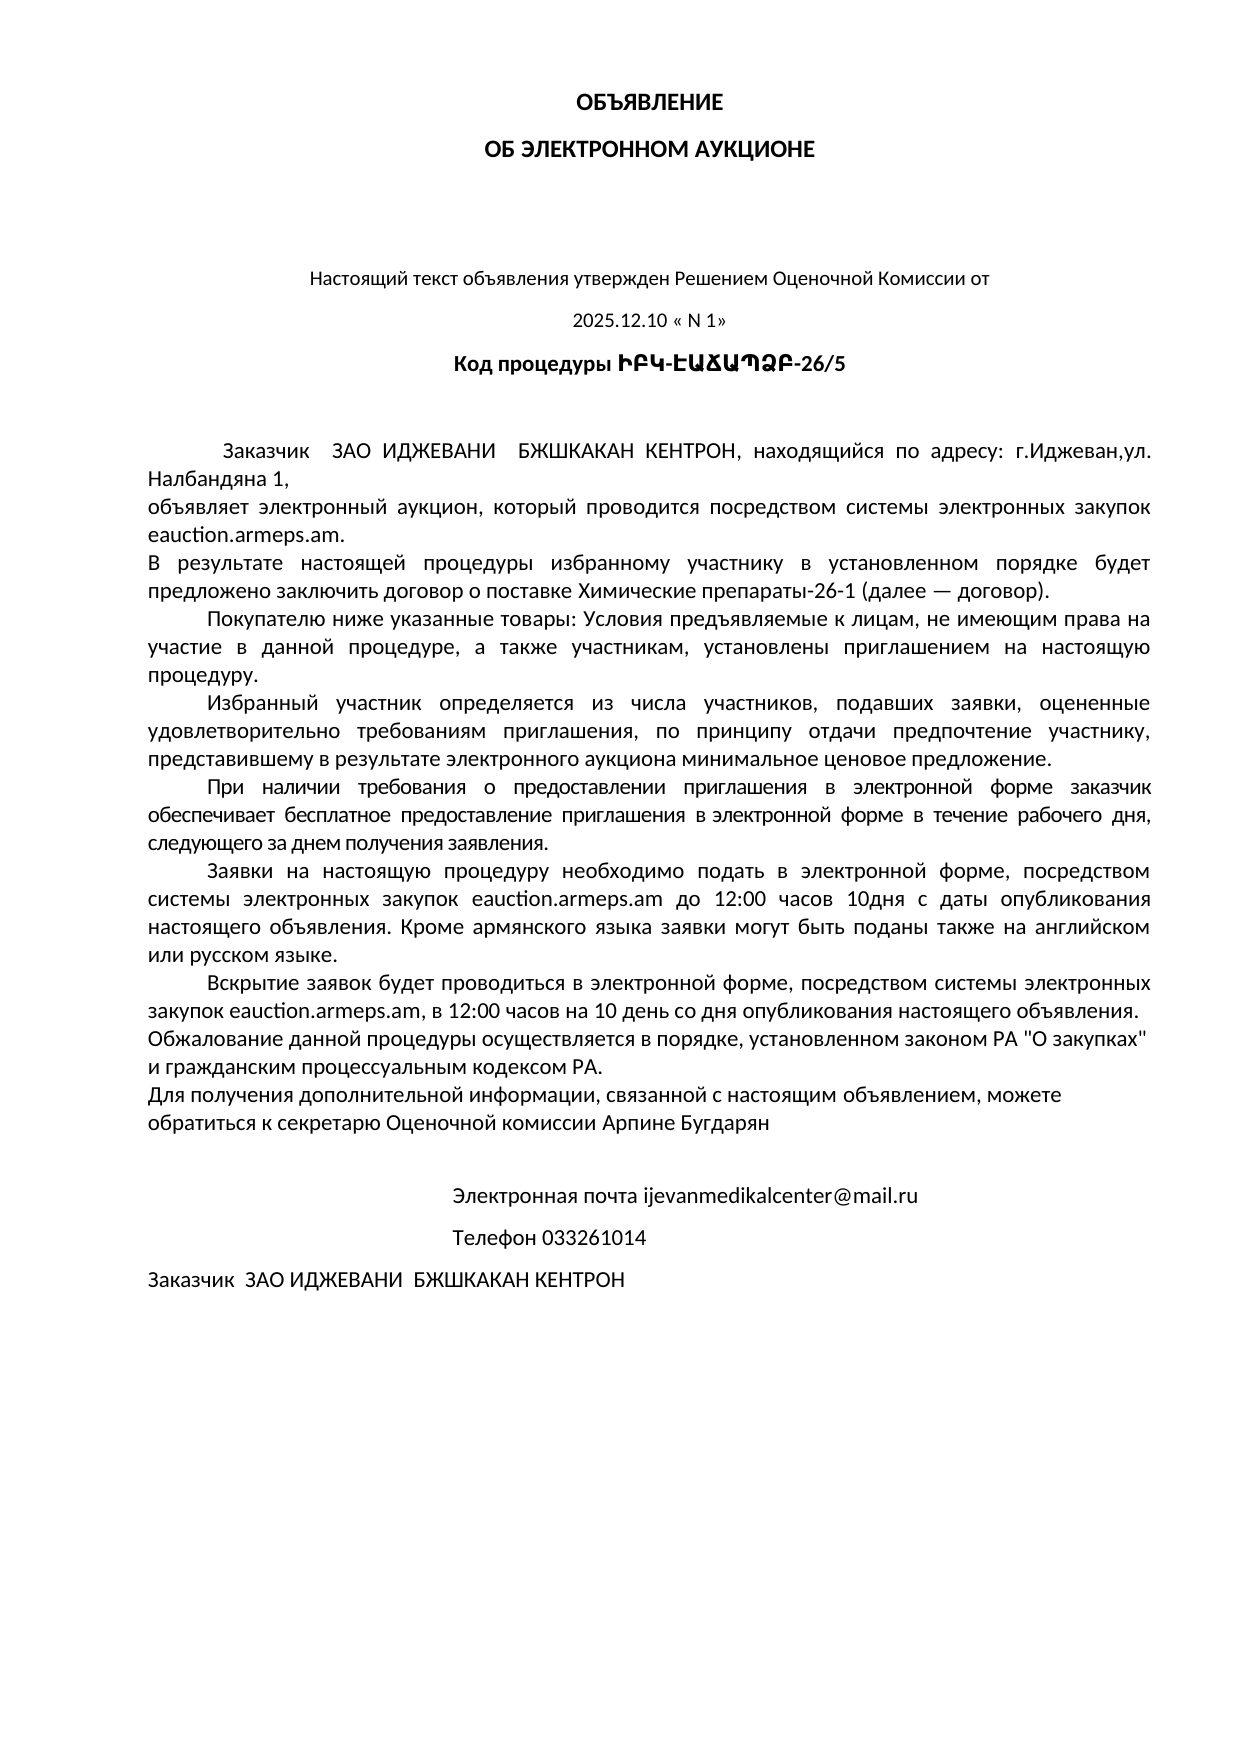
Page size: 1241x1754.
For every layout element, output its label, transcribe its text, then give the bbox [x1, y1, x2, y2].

text 2025.12.10 « N 1» [148, 307, 1152, 332]
text Заказчик ЗАО ИДЖЕВАНИ БЖШКАКАН КЕНТРОН [148, 1265, 1152, 1293]
text Для получения дополнительной информации, связанной с настоящим объявлением, можете обратиться к секретарю Оценочной комиссии Арпине Бугдарян [148, 1080, 1152, 1136]
text объявляет электронный аукцион, который проводится посредством системы электронных закупок eauction.armeps.am. [148, 492, 1152, 548]
text Заявки на настоящую процедуру необходимо подать в электронной форме, посредством системы электронных закупок eauction.armeps.am до 12:00 часов 10дня с даты опубликования настоящего объявления. Кроме армянского языка заявки могут быть поданы также на английском или русском языке. [148, 856, 1152, 968]
text ОБ ЭЛЕКТРОННОМ АУКЦИОНЕ [148, 134, 1152, 164]
text Код процедуры ԻԲԿ-ԷԱՃԱՊՁԲ-26/5 [148, 349, 1152, 377]
text Обжалование данной процедуры осуществляется в порядке, установленном законом РА "О закупках" и гражданским процессуальным кодексом РА. [148, 1024, 1152, 1080]
text Заказчик ЗАО ИДЖЕВАНИ БЖШКАКАН КЕНТРОН, находящийся по адресу: г.Иджеван,ул. Налбандяна 1, [148, 436, 1152, 492]
text Вскрытие заявок будет проводиться в электронной форме, посредством системы электронных закупок eauction.armeps.am, в 12:00 часов на 10 день со дня опубликования настоящего объявления. [148, 968, 1152, 1024]
text В результате настоящей процедуры избранному участнику в установленном порядке будет предложено заключить договор о поставке Химические препараты-26-1 (далее — договор). [148, 548, 1152, 604]
text Телефон 033261014 [148, 1223, 1152, 1251]
text Избранный участник определяется из числа участников, подавших заявки, оцененные удовлетворительно требованиям приглашения, по принципу отдачи предпочтение участнику, представившему в результате электронного аукциона минимальное ценовое предложение. [148, 688, 1152, 772]
text При наличии требования о предоставлении приглашения в электронной форме заказчик обеспечивает бесплатное предоставление приглашения в электронной форме в течение рабочего дня, следующего за днем получения заявления. [148, 772, 1152, 856]
text Покупателю ниже указанные товары: Условия предъявляемые к лицам, не имеющим права на участие в данной процедуре, а также участникам, установлены приглашением на настоящую процедуру. [148, 604, 1152, 688]
text Электронная почта ijevanmedikalcenter@mail.ru [148, 1181, 1152, 1209]
text ОБЪЯВЛЕНИЕ [148, 86, 1152, 117]
text Настоящий текст объявления утвержден Решением Оценочной Комиссии от [148, 265, 1152, 290]
